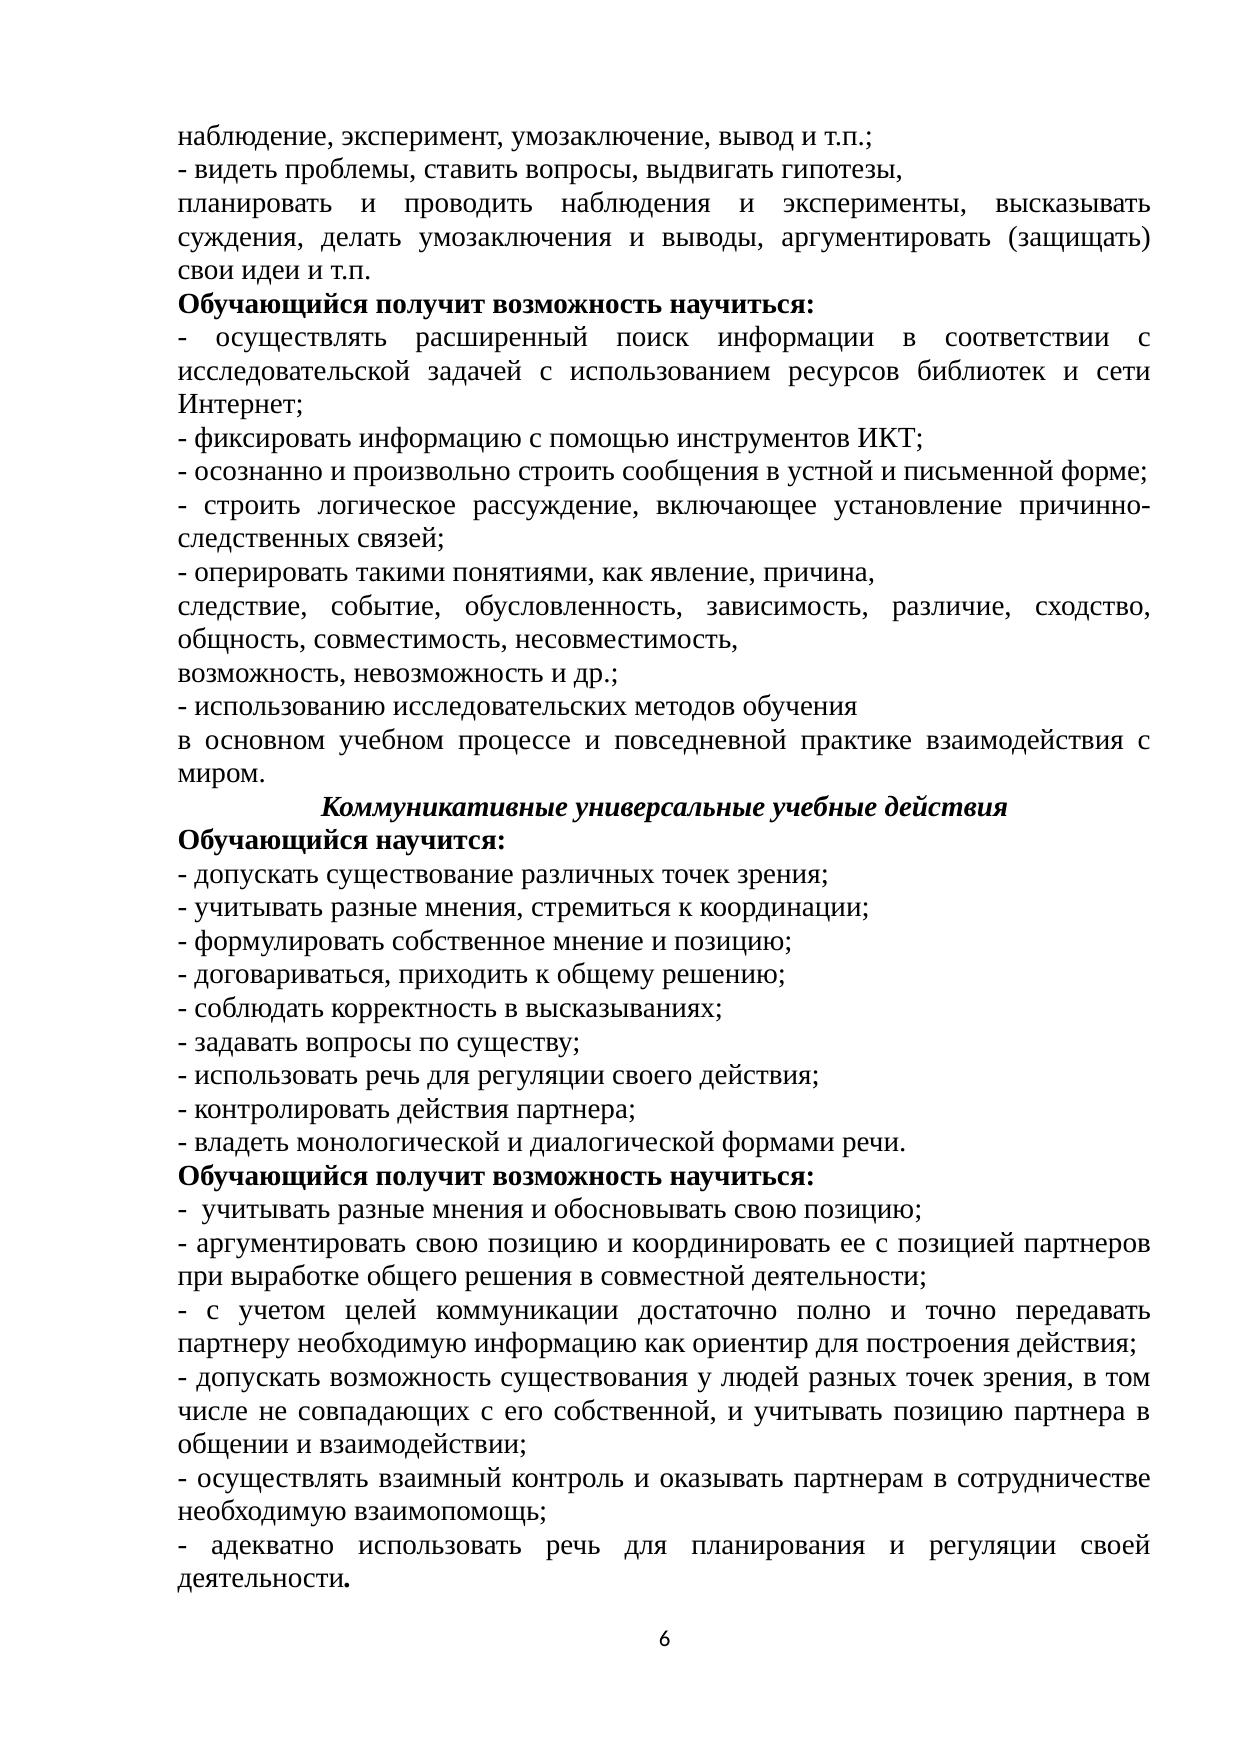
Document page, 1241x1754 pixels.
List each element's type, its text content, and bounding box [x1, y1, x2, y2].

text - учитывать разные мнения, стремиться к координации; [177, 889, 1152, 923]
text - использовать речь для регуляции своего действия; [177, 1057, 1152, 1091]
text - договариваться, приходить к общему решению; [177, 957, 1152, 990]
text - соблюдать корректность в высказываниях; [177, 990, 1152, 1024]
text - формулировать собственное мнение и позицию; [177, 923, 1152, 957]
text - владеть монологической и диалогической формами речи. [177, 1124, 1152, 1158]
text - допускать возможность существования у людей разных точек зрения, в том числе не совпадающих с его собственной, и учитывать позицию партнера в общении и взаимодействии; [177, 1359, 1152, 1460]
text - фиксировать информацию с помощью инструментов ИКТ; [177, 420, 1152, 453]
text - аргументировать свою позицию и координировать ее с позицией партнеров при выработке общего решения в совместной деятельности; [177, 1225, 1152, 1292]
text - с учетом целей коммуникации достаточно полно и точно передавать партнеру необходимую информацию как ориентир для построения действия; [177, 1292, 1152, 1359]
text возможность, невозможность и др.; [177, 655, 1152, 688]
text Обучающийся получит возможность научиться: [177, 1158, 1152, 1191]
text наблюдение, эксперимент, умозаключение, вывод и т.п.; [177, 118, 1152, 152]
text - учитывать разные мнения и обосновывать свою позицию; [177, 1191, 1152, 1225]
text - использованию исследовательских методов обучения [177, 688, 1152, 722]
text - строить логическое рассуждение, включающее установление причинно-следственных связей; [177, 487, 1152, 554]
text - оперировать такими понятиями, как явление, причина, [177, 554, 1152, 588]
text планировать и проводить наблюдения и эксперименты, высказывать суждения, делать умозаключения и выводы, аргументировать (защищать) свои идеи и т.п. [177, 185, 1152, 286]
text - допускать существование различных точек зрения; [177, 856, 1152, 889]
text Обучающийся получит возможность научиться: [177, 286, 1152, 319]
text в основном учебном процессе и повседневной практике взаимодействия с миром. [177, 722, 1152, 789]
text - осуществлять взаимный контроль и оказывать партнерам в сотрудничестве необходимую взаимопомощь; [177, 1460, 1152, 1527]
text - видеть проблемы, ставить вопросы, выдвигать гипотезы, [177, 152, 1152, 185]
text - осуществлять расширенный поиск информации в соответствии с исследовательской задачей с использованием ресурсов библиотек и сети Интернет; [177, 319, 1152, 420]
text следствие, событие, обусловленность, зависимость, различие, сходство, общность, совместимость, несовместимость, [177, 588, 1152, 655]
text - адекватно использовать речь для планирования и регуляции своей деятельности. [177, 1527, 1152, 1594]
text - осознанно и произвольно строить сообщения в устной и письменной форме; [177, 453, 1152, 487]
text Обучающийся научится: [177, 822, 1152, 856]
text - задавать вопросы по существу; [177, 1024, 1152, 1057]
text - контролировать действия партнера; [177, 1091, 1152, 1124]
text Коммуникативные универсальные учебные действия [177, 789, 1152, 822]
